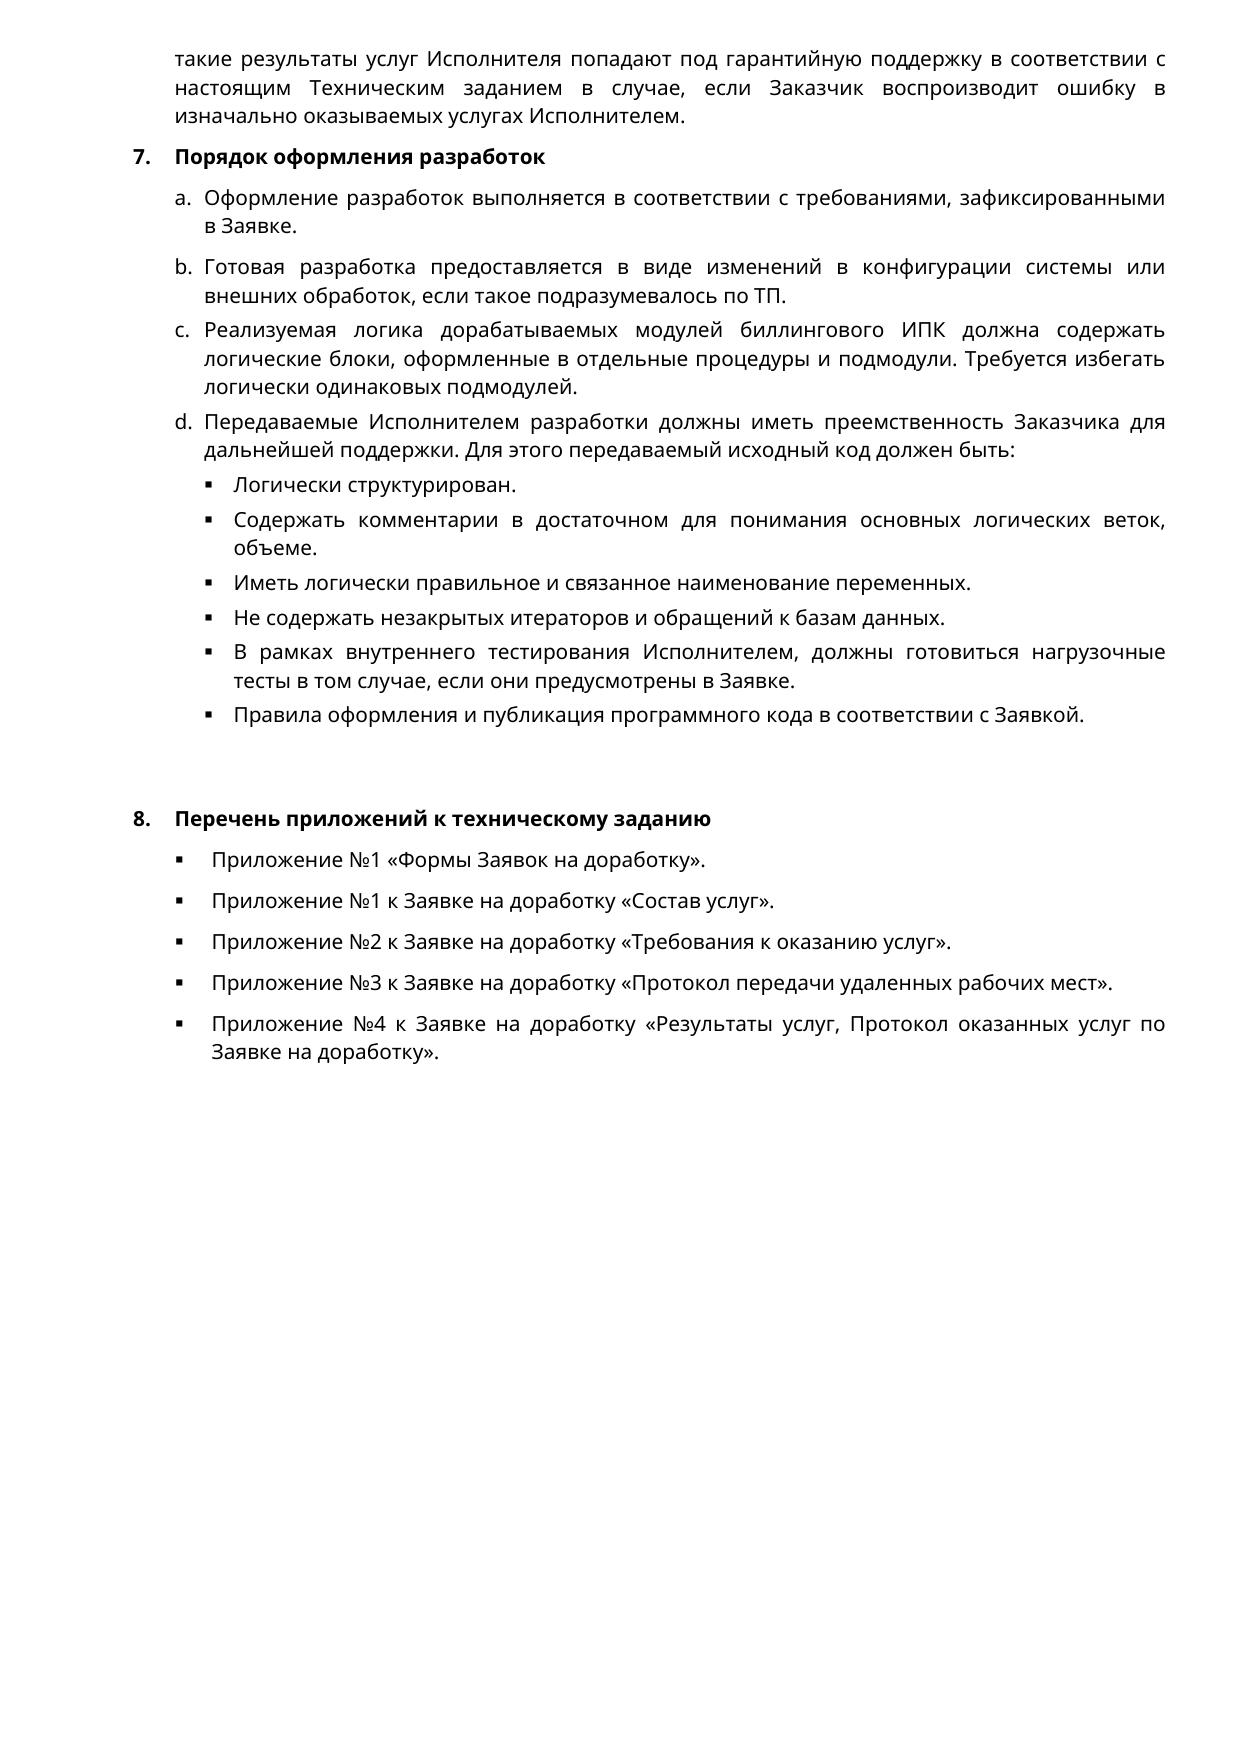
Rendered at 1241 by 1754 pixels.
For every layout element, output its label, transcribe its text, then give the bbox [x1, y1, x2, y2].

list Приложение №1 «Формы Заявок на доработку». [174, 845, 1167, 874]
list Готовая разработка предоставляется в виде изменений в конфигурации системы или внешних обработок, если такое подразумевалось по ТП. [174, 252, 1166, 309]
list Приложение №3 к Заявке на доработку «Протокол передачи удаленных рабочих мест». [174, 968, 1167, 996]
list Логически структурирован. [204, 470, 1167, 499]
list Приложение №4 к Заявке на доработку «Результаты услуг, Протокол оказанных услуг по Заявке на доработку». [174, 1009, 1167, 1066]
list В рамках внутреннего тестирования Исполнителем, должны готовиться нагрузочные тесты в том случае, если они предусмотрены в Заявке. [204, 637, 1167, 694]
list Порядок оформления разработок [133, 142, 1167, 171]
list Передаваемые Исполнителем разработки должны иметь преемственность Заказчика для дальнейшей поддержки. Для этого передаваемый исходный код должен быть: [174, 407, 1167, 464]
list Оформление разработок выполняется в соответствии с требованиями, зафиксированными в Заявке. [174, 183, 1166, 240]
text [174, 44, 1167, 130]
list Иметь логически правильное и связанное наименование переменных. [204, 568, 1167, 597]
list Реализуемая логика дорабатываемых модулей биллингового ИПК должна содержать логические блоки, оформленные в отдельные процедуры и подмодули. Требуется избегать логически одинаковых подмодулей. [174, 316, 1167, 401]
list Не содержать незакрытых итераторов и обращений к базам данных. [204, 603, 1167, 631]
list Приложение №2 к Заявке на доработку «Требования к оказанию услуг». [174, 927, 1167, 956]
list Перечень приложений к техническому заданию [133, 804, 1167, 833]
list Правила оформления и публикация программного кода в соответствии с Заявкой. [204, 701, 1167, 729]
list Приложение №1 к Заявке на доработку «Состав услуг». [174, 886, 1167, 914]
list Содержать комментарии в достаточном для понимания основных логических веток, объеме. [204, 505, 1167, 562]
